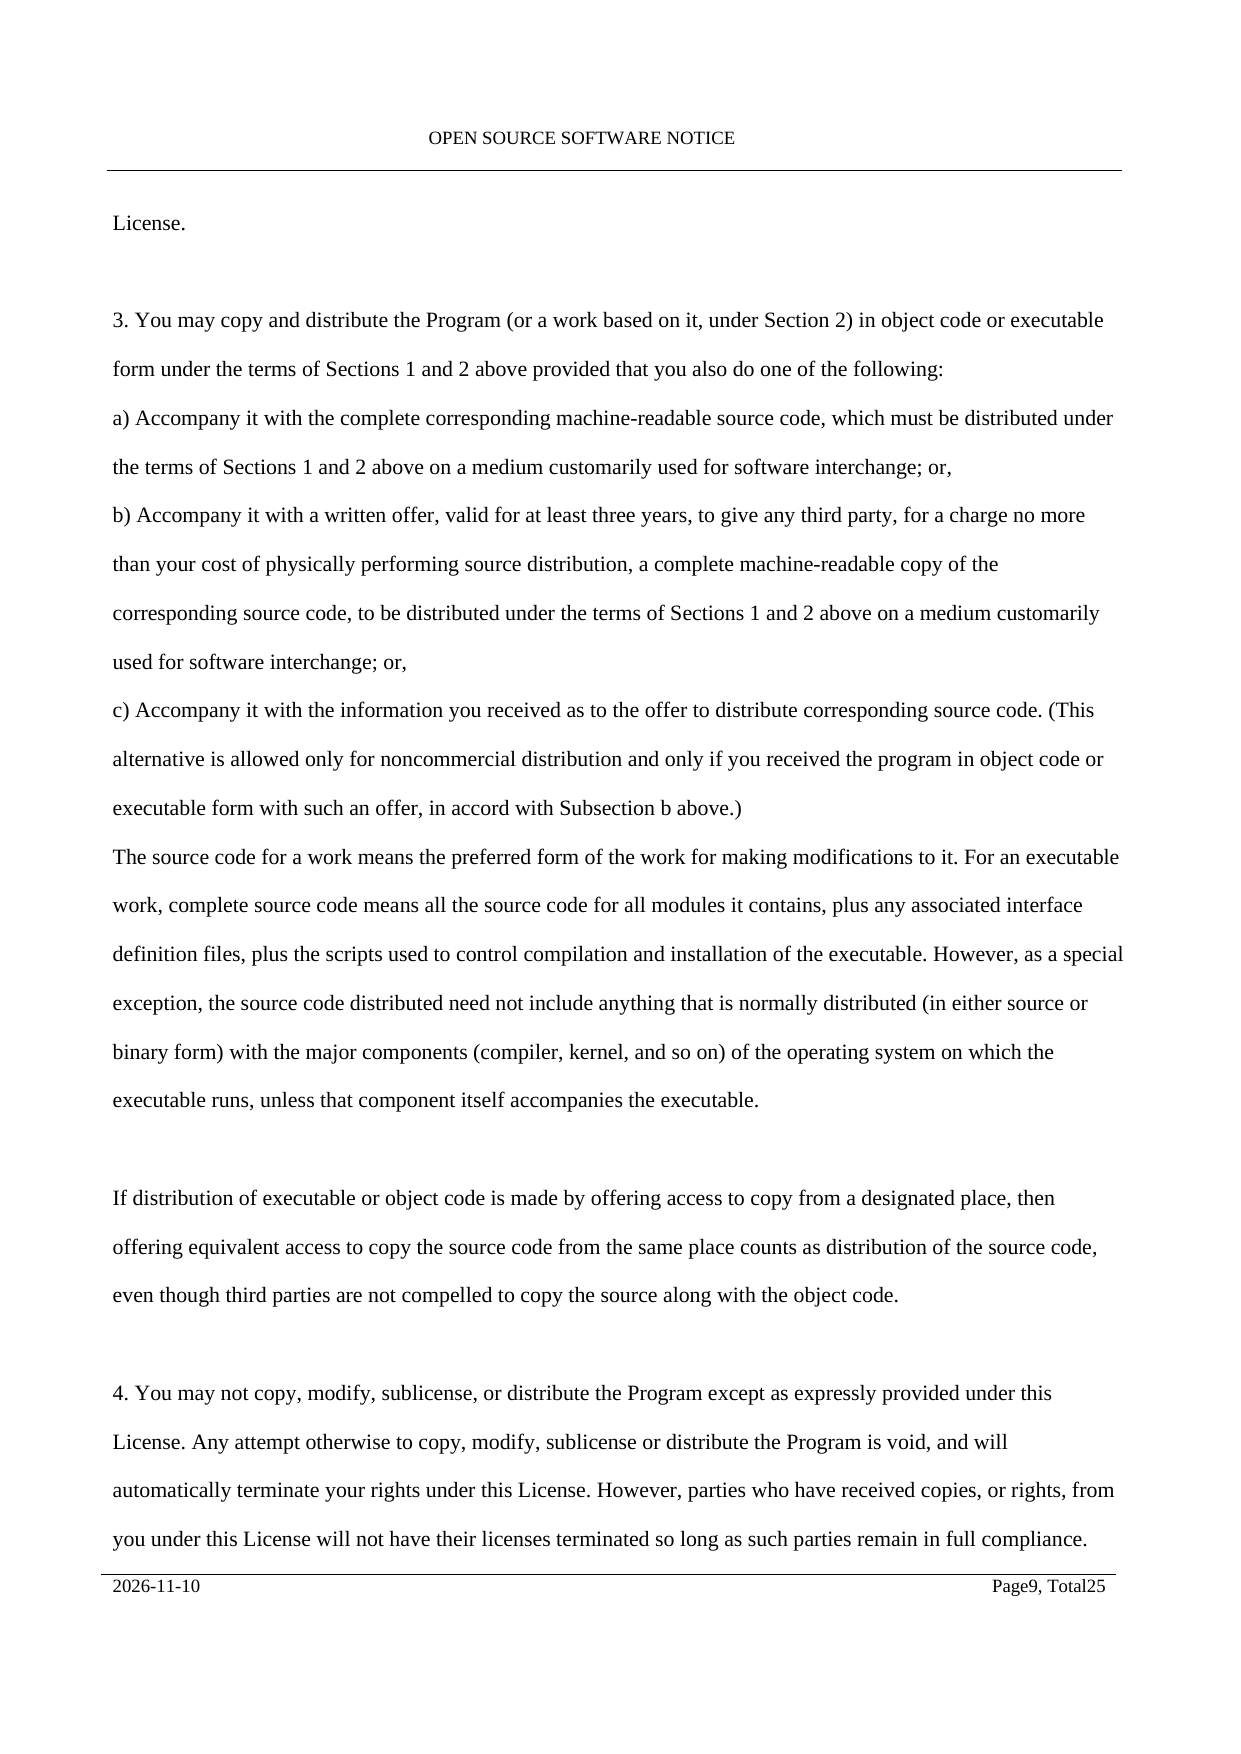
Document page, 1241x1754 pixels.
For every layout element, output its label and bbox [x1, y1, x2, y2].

text [112, 206, 1128, 1555]
